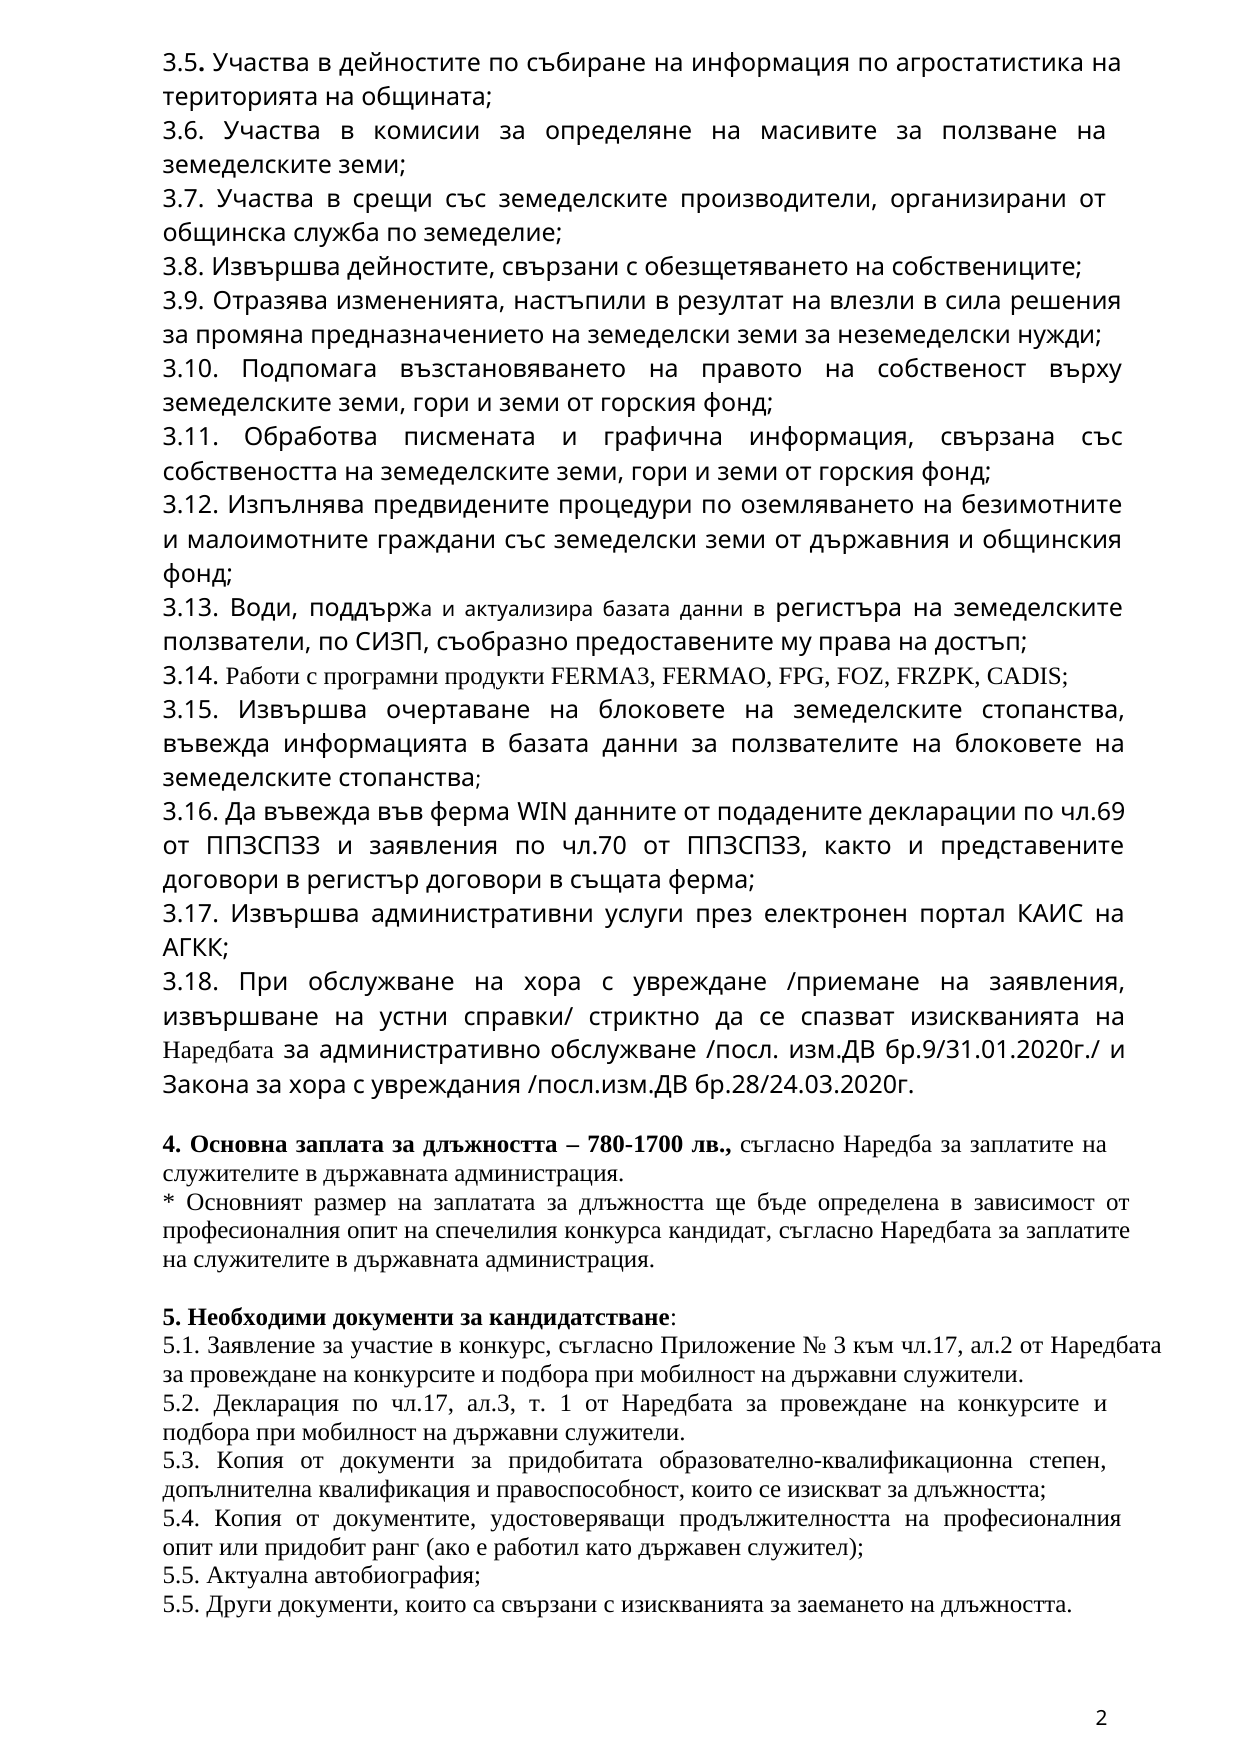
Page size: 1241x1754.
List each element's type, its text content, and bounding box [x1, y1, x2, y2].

text * Основният размер на заплатата за длъжността ще бъде определена в зависимост от професионалния опит на спечелилия конкурса кандидат, съгласно Наредбата за заплатите на служителите в държавната администрация. [162, 1187, 1131, 1273]
text 3.11. Обработва писмената и графична информация, свързана със собствеността на земеделските земи, гори и земи от горския фонд; [162, 419, 1123, 487]
text 3.17. Извършва административни услуги през електронен портал КАИС на АГКК; [162, 896, 1126, 964]
text 3.5. Участва в дейностите по събиране на информация по агростатистика на територията на общината; [162, 44, 1123, 112]
text 3.12. Изпълнява предвидените процедури по оземляването на безимотните и малоимотните граждани със земеделски земи от държавния и общинския фонд; [162, 487, 1123, 589]
text 3.6. Участва в комисии за определяне на масивите за ползване на земеделските земи; [162, 112, 1107, 181]
text 3.10. Подпомага възстановяването на правото на собственост върху земеделските земи, гори и земи от горския фонд; [162, 351, 1123, 419]
text 5.4. Копия от документите, удостоверяващи продължителността на професионалния опит или придобит ранг (ако е работил като държавен служител); [162, 1503, 1122, 1560]
text 3.9. Отразява измененията, настъпили в резултат на влезли в сила решения за промяна предназначението на земеделски земи за неземеделски нужди; [162, 283, 1123, 351]
text 3.15. Извършва очертаване на блоковете на земеделските стопанства, въвежда информацията в базата данни за ползвателите на блоковете на земеделските стопанства; [162, 692, 1126, 794]
text 4. Основна заплата за длъжността – 780-1700 лв., съгласно Наредба за заплатите на служителите в държавната администрация. [162, 1129, 1107, 1187]
text 5.5. Други документи, които са свързани с изискванията за заемането на длъжността. [162, 1589, 1122, 1618]
text 3.18. При обслужване на хора с увреждане /приемане на заявления, извършване на устни справки/ стриктно да се спазват изискванията на Нaредбата за административно обслужване /посл. изм.ДВ бр.9/31.01.2020г./ и Закона за хора с увреждания /посл.изм.ДВ бр.28/24.03.2020г. [162, 964, 1126, 1100]
text 3.8. Извършва дейностите, свързани с обезщетяването на собствениците; [162, 249, 1123, 283]
text 3.16. Да въвежда във ферма WIN данните от подадените декларации по чл.69 от ППЗСПЗЗ и заявления по чл.70 от ППЗСПЗЗ, както и представените договори в регистър договори в същата ферма; [162, 794, 1126, 896]
text 5.3. Копия от документи за придобитата образователно-квалификационна степен, допълнителна квалификация и правоспособност, които се изискват за длъжността; [162, 1445, 1107, 1503]
text 5.5. Актуална автобиография; [162, 1560, 1122, 1589]
text 3.13. Води, поддържа и актуализира базата данни в регистъра на земеделските ползватели, по СИЗП, съобразно предоставените му права на достъп; [162, 589, 1123, 657]
text 5. Необходими документи за кандидатстване: [162, 1302, 1107, 1330]
text 3.14. Работи с програмни продукти FERMA3, FERMAO, FPG, FOZ, FRZPK, CADIS; [162, 657, 1107, 692]
text 3.7. Участва в срещи със земеделските производители, организирани от общинска служба по земеделие; [162, 181, 1107, 249]
text 5.1. Заявление за участие в конкурс, съгласно Приложение № 3 към чл.17, ал.2 от Наредбата за провеждане на конкурсите и подбора при мобилност на държавни служители. [162, 1330, 1164, 1388]
text 5.2. Декларация по чл.17, ал.3, т. 1 от Наредбата за провеждане на конкурсите и подбора при мобилност на държавни служители. [162, 1388, 1107, 1445]
